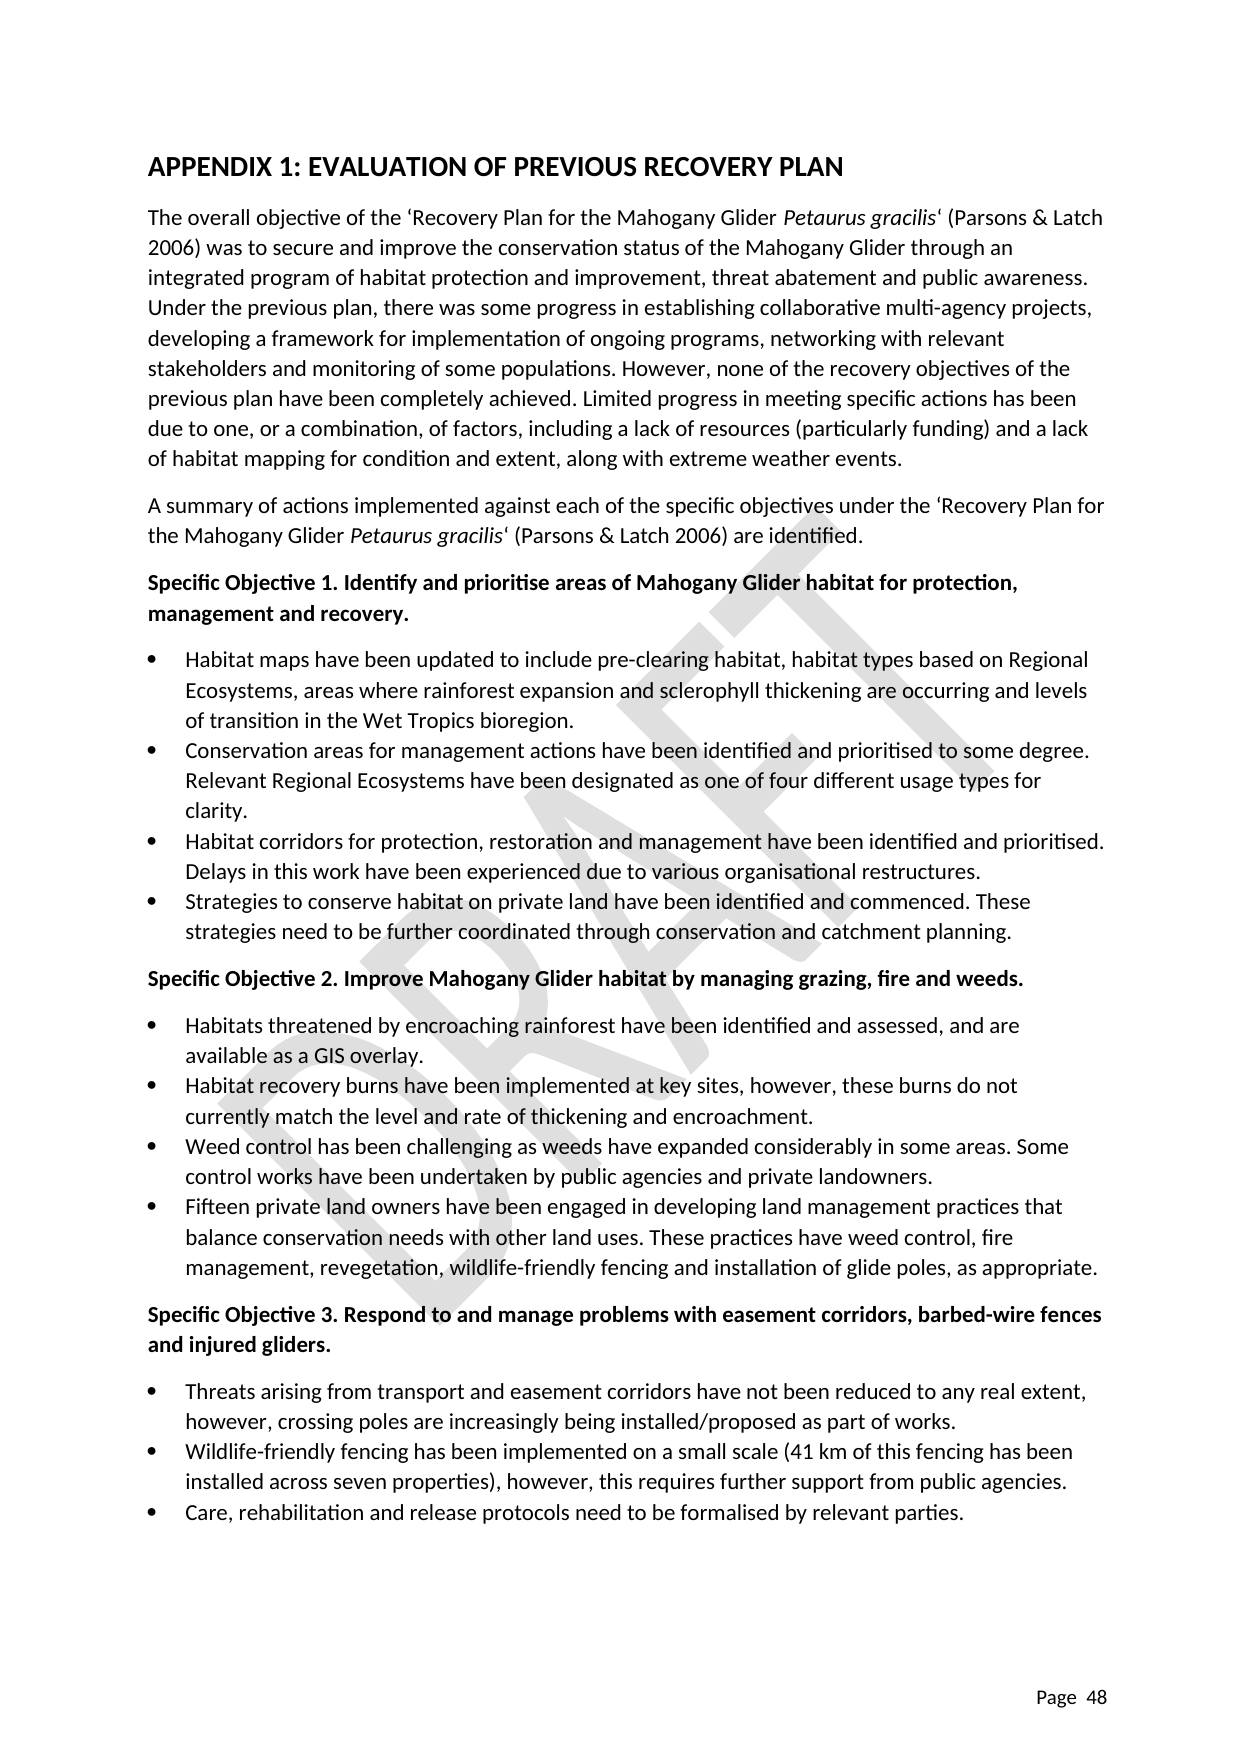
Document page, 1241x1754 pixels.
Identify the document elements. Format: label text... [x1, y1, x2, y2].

list Habitat recovery burns have been implemented at key sites, however, these burns do not currently match the level and rate of thickening and encroachment. [148, 1072, 1107, 1130]
text Specific Objective 1. Identify and prioritise areas of Mahogany Glider habitat for protection, management and recovery. [148, 568, 1107, 627]
subtitle APPENDIX 1: EVALUATION OF PREVIOUS RECOVERY PLAN [148, 148, 1107, 183]
text A summary of actions implemented against each of the specific objectives under the ‘Recovery Plan for the Mahogany Glider Petaurus gracilis‘ (Parsons & Latch 2006) are identified. [148, 491, 1107, 549]
list Threats arising from transport and easement corridors have not been reduced to any real extent, however, crossing poles are increasingly being installed/proposed as part of works. [148, 1377, 1107, 1435]
list Strategies to conserve habitat on private land have been identified and commenced. These strategies need to be further coordinated through conservation and catchment planning. [148, 887, 1107, 945]
list Habitat corridors for protection, restoration and management have been identified and prioritised. Delays in this work have been experienced due to various organisational restructures. [148, 827, 1107, 885]
list Habitat maps have been updated to include pre-clearing habitat, habitat types based on Regional Ecosystems, areas where rainforest expansion and sclerophyll thickening are occurring and levels of transition in the Wet Tropics bioregion. [148, 646, 1107, 734]
list Weed control has been challenging as weeds have expanded considerably in some areas. Some control works have been undertaken by public agencies and private landowners. [148, 1132, 1107, 1190]
list Conservation areas for management actions have been identified and prioritised to some degree. Relevant Regional Ecosystems have been designated as one of four different usage types for clarity. [148, 736, 1107, 824]
list Fifteen private land owners have been engaged in developing land management practices that balance conservation needs with other land uses. These practices have weed control, fire management, revegetation, wildlife-friendly fencing and installation of glide poles, as appropriate. [148, 1192, 1107, 1281]
text Specific Objective 3. Respond to and manage problems with easement corridors, barbed-wire fences and injured gliders. [148, 1300, 1107, 1358]
text The overall objective of the ‘Recovery Plan for the Mahogany Glider Petaurus gracilis‘ (Parsons & Latch 2006) was to secure and improve the conservation status of the Mahogany Glider through an integrated program of habitat protection and improvement, threat abatement and public awareness. Under the previous plan, there was some progress in establishing collaborative multi-agency projects, developing a framework for implementation of ongoing programs, networking with relevant stakeholders and monitoring of some populations. However, none of the recovery objectives of the previous plan have been completely achieved. Limited progress in meeting specific actions has been due to one, or a combination, of factors, including a lack of resources (particularly funding) and a lack of habitat mapping for condition and extent, along with extreme weather events. [148, 203, 1107, 472]
list Habitats threatened by encroaching rainforest have been identified and assessed, and are available as a GIS overlay. [148, 1011, 1107, 1069]
list Care, rehabilitation and release protocols need to be formalised by relevant parties. [148, 1498, 1107, 1526]
list Wildlife-friendly fencing has been implemented on a small scale (41 km of this fencing has been installed across seven properties), however, this requires further support from public agencies. [148, 1437, 1107, 1495]
text Specific Objective 2. Improve Mahogany Glider habitat by managing grazing, fire and weeds. [148, 964, 1107, 992]
